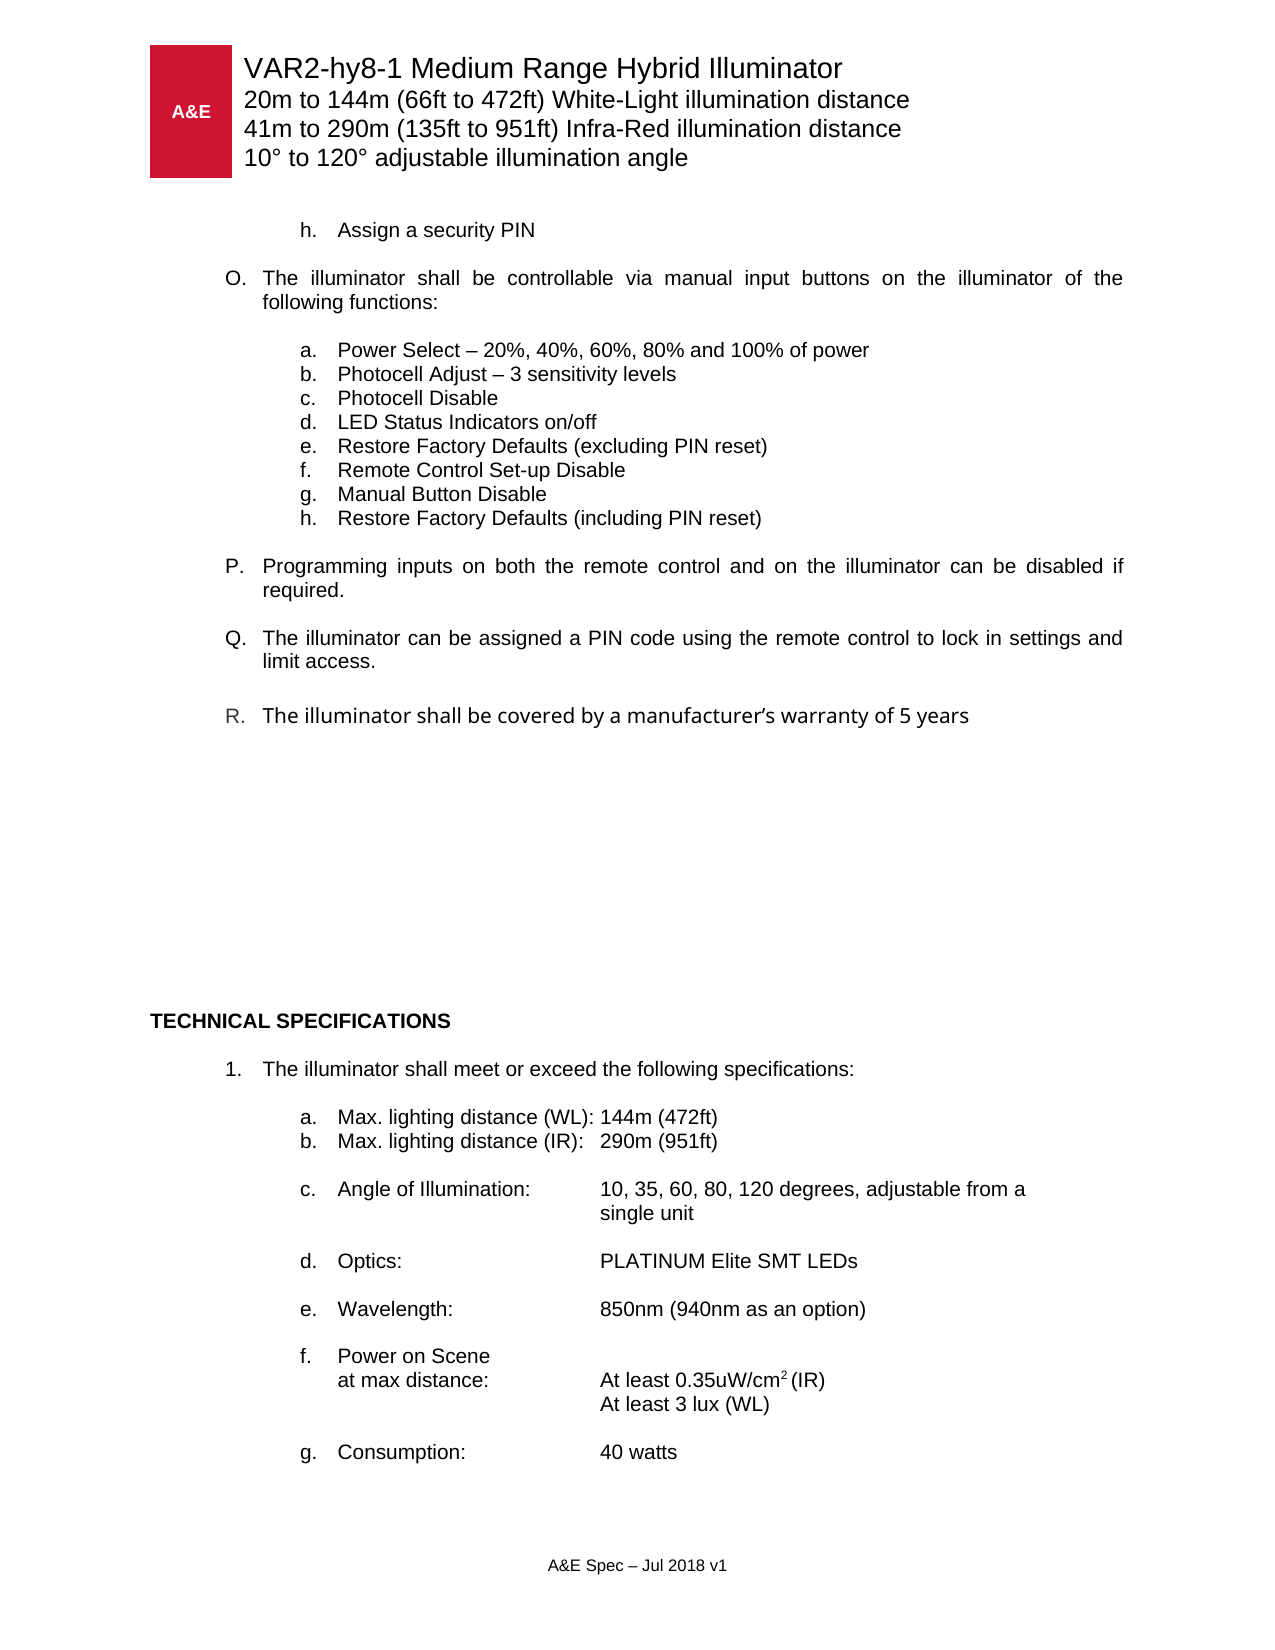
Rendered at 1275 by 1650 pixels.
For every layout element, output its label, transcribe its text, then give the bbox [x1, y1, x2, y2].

list Photocell Disable [300, 386, 1125, 410]
list The illuminator shall meet or exceed the following specifications: [225, 1057, 1125, 1081]
list Photocell Adjust – 3 sensitivity levels [300, 362, 1125, 386]
list Optics: PLATINUM Elite SMT LEDs [300, 1248, 1125, 1272]
list The illuminator shall be controllable via manual input buttons on the illuminator of the following functions: [225, 266, 1125, 314]
text TECHNICAL SPECIFICATIONS [150, 1009, 1125, 1033]
list Angle of Illumination: 10, 35, 60, 80, 120 degrees, adjustable from a [300, 1177, 1125, 1201]
list Remote Control Set-up Disable [300, 458, 1125, 482]
list Assign a security PIN [300, 218, 1125, 242]
list Manual Button Disable [300, 482, 1125, 506]
list Restore Factory Defaults (including PIN reset) [300, 506, 1125, 529]
list The illuminator shall be covered by a manufacturer’s warranty of 5 years [225, 701, 1125, 729]
list Max. lighting distance (IR): 290m (951ft) [300, 1129, 1125, 1153]
list The illuminator can be assigned a PIN code using the remote control to lock in settings and limit access. [225, 625, 1125, 673]
list Restore Factory Defaults (excluding PIN reset) [300, 434, 1125, 458]
list Consumption: 40 watts [300, 1440, 1125, 1464]
list LED Status Indicators on/off [300, 410, 1125, 434]
list Programming inputs on both the remote control and on the illuminator can be disabled if required. [225, 553, 1125, 601]
text At least 3 lux (WL) [525, 1392, 1125, 1416]
text at max distance: At least 0.35uW/cm2 (IR) [262, 1368, 1125, 1392]
text single unit [525, 1201, 1125, 1224]
list Power on Scene [300, 1344, 1125, 1368]
list Power Select – 20%, 40%, 60%, 80% and 100% of power [300, 338, 1125, 362]
list Max. lighting distance (WL): 144m (472ft) [300, 1105, 1125, 1129]
list Wavelength: 850nm (940nm as an option) [300, 1296, 1125, 1320]
